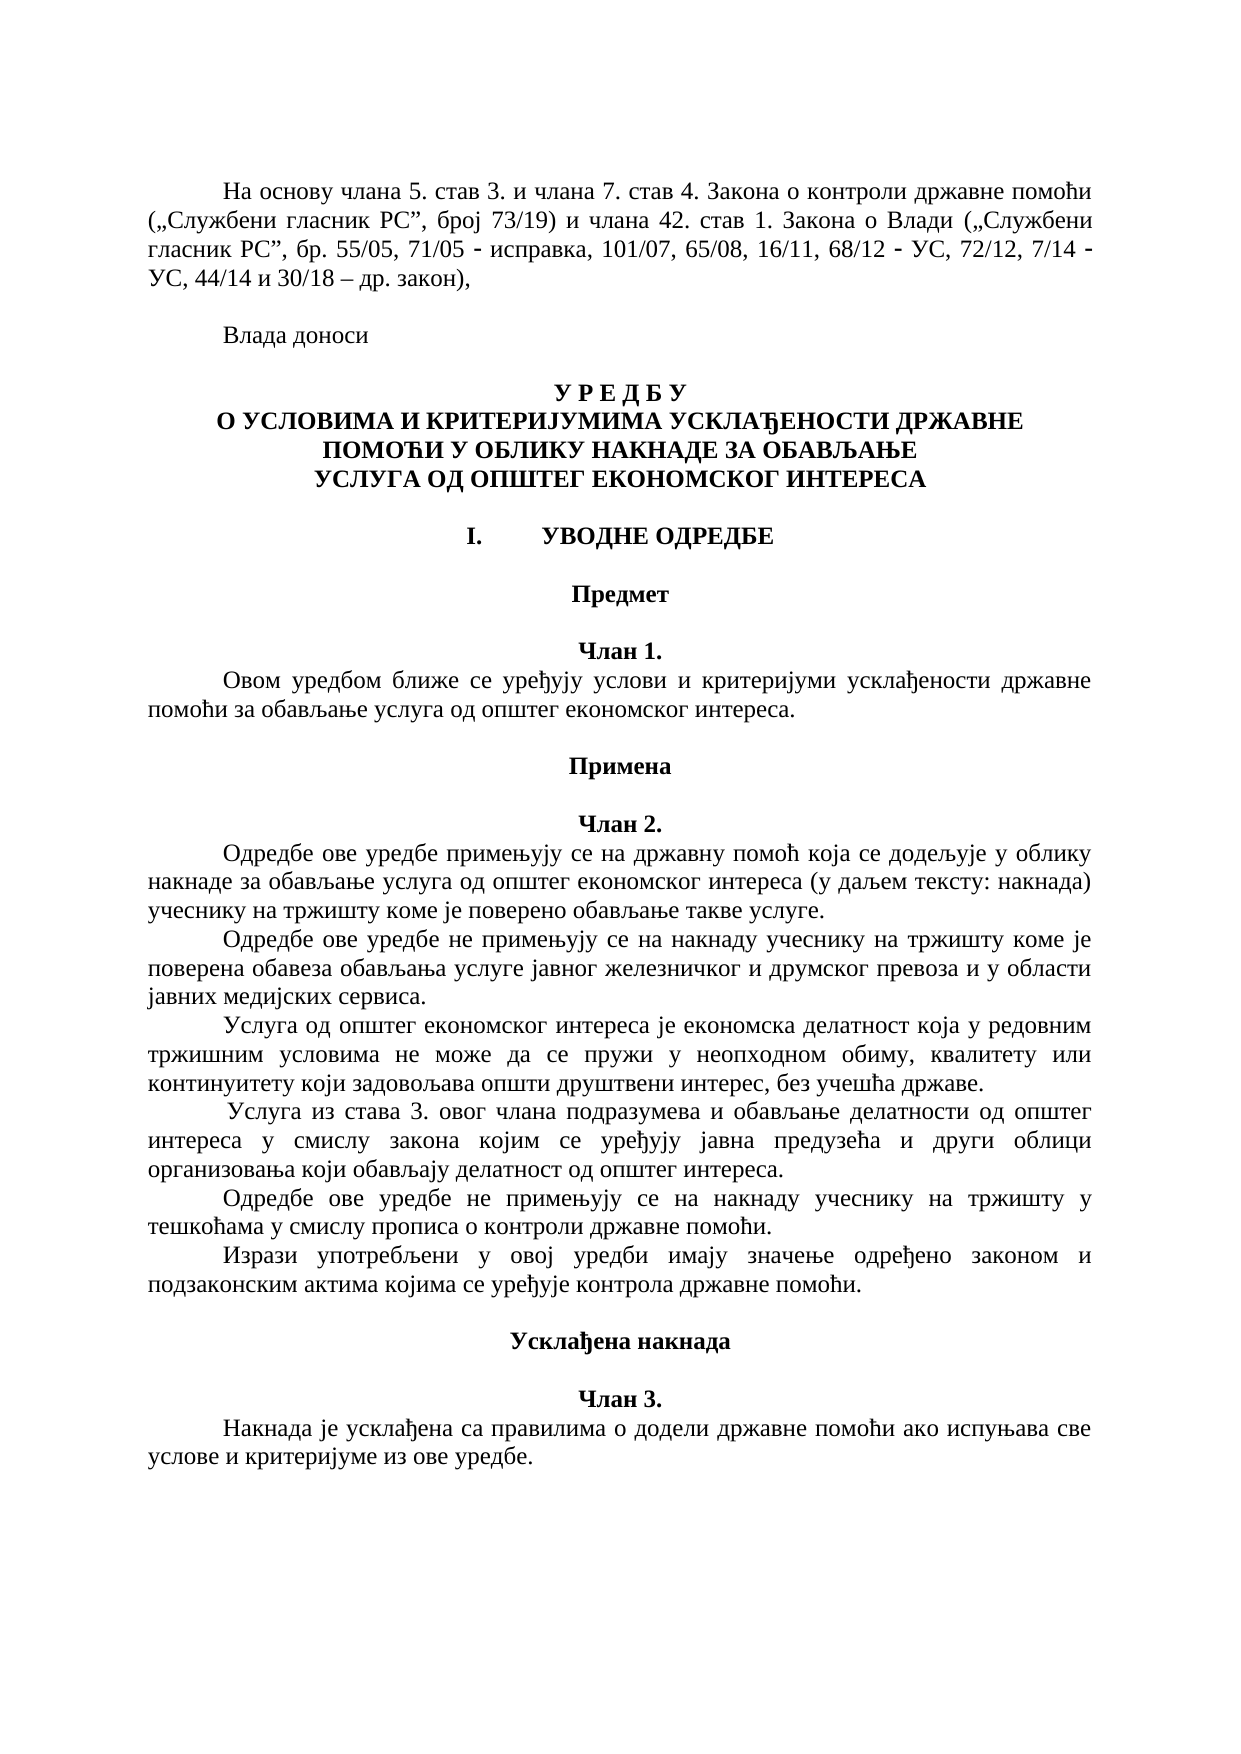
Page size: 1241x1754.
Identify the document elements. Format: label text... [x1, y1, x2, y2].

text Изрази употребљени у овој уредби имају значење одређено законом и подзаконским актима којима се уређује контрола државне помоћи. [148, 1240, 1093, 1298]
text На основу члана 5. став 3. и члана 7. став 4. Закона о контроли државне помоћи („Службени гласник РС”, број 73/19) и члана 42. став 1. Закона о Влади („Службени гласник РС”, бр. 55/05, 71/05 исправка, 101/07, 65/08, 16/11, 68/12 УС, 72/12, 7/14 УС, 44/14 и 30/18 – др. закон), [148, 176, 1093, 291]
text Накнада је усклађена са правилима о додели државне помоћи ако испуњава све услове и критеријуме из ове уредбе. [148, 1413, 1093, 1470]
text ПОМОЋИ У ОБЛИКУ НАКНАДЕ ЗА ОБАВЉАЊЕ [148, 435, 1093, 464]
text У Р Е Д Б У [148, 378, 1093, 406]
text Одредбе ове уредбе не примењују се на накнаду учеснику на тржишту у тешкоћама у смислу прописа о контроли државне помоћи. [148, 1183, 1093, 1240]
text Услуга из става 3. овог члана подразумева и обављање делатности од општег интереса у смислу закона којим се уређују јавна предузећа и други облици организовања који обављају делатност од општег интереса. [148, 1096, 1093, 1183]
text Влада доноси [148, 320, 1093, 349]
text Овом уредбом ближе се уређују услови и критеријуми усклађености државне помоћи за обављање услуга од општег економског интереса. [148, 665, 1093, 723]
text О УСЛОВИМА И КРИТЕРИЈУМИМА УСКЛАЂЕНОСТИ ДРЖАВНЕ [148, 406, 1093, 435]
text УСЛУГА ОД ОПШТЕГ ЕКОНОМСКОГ ИНТЕРЕСА [148, 464, 1093, 493]
text Услуга од општег економског интереса је економска делатност која у редовним тржишним условима не може да се пружи у неопходном обиму, квалитету или континуитету који задовољава општи друштвени интерес, без учешћа државе. [148, 1010, 1093, 1096]
text I. УВОДНЕ ОДРЕДБЕ [148, 521, 1093, 550]
text Члан 2. [148, 809, 1093, 838]
text Члан 3. [148, 1384, 1093, 1413]
text Примена [148, 751, 1093, 780]
text Члан 1. [148, 636, 1093, 665]
text Предмет [148, 579, 1093, 608]
text Одредбе ове уредбе не примењују се на накнаду учеснику на тржишту коме је поверена обавеза обављања услуге јавног железничког и друмског превоза и у области јавних медијских сервиса. [148, 924, 1093, 1010]
text Одредбе ове уредбе примењују се на државну помоћ која се додељује у облику накнаде за обављање услуга од општег економског интереса (у даљем тексту: накнада) учеснику на тржишту коме је поверено обављање таквe услугe. [148, 838, 1093, 924]
text Усклађена накнада [148, 1326, 1093, 1355]
